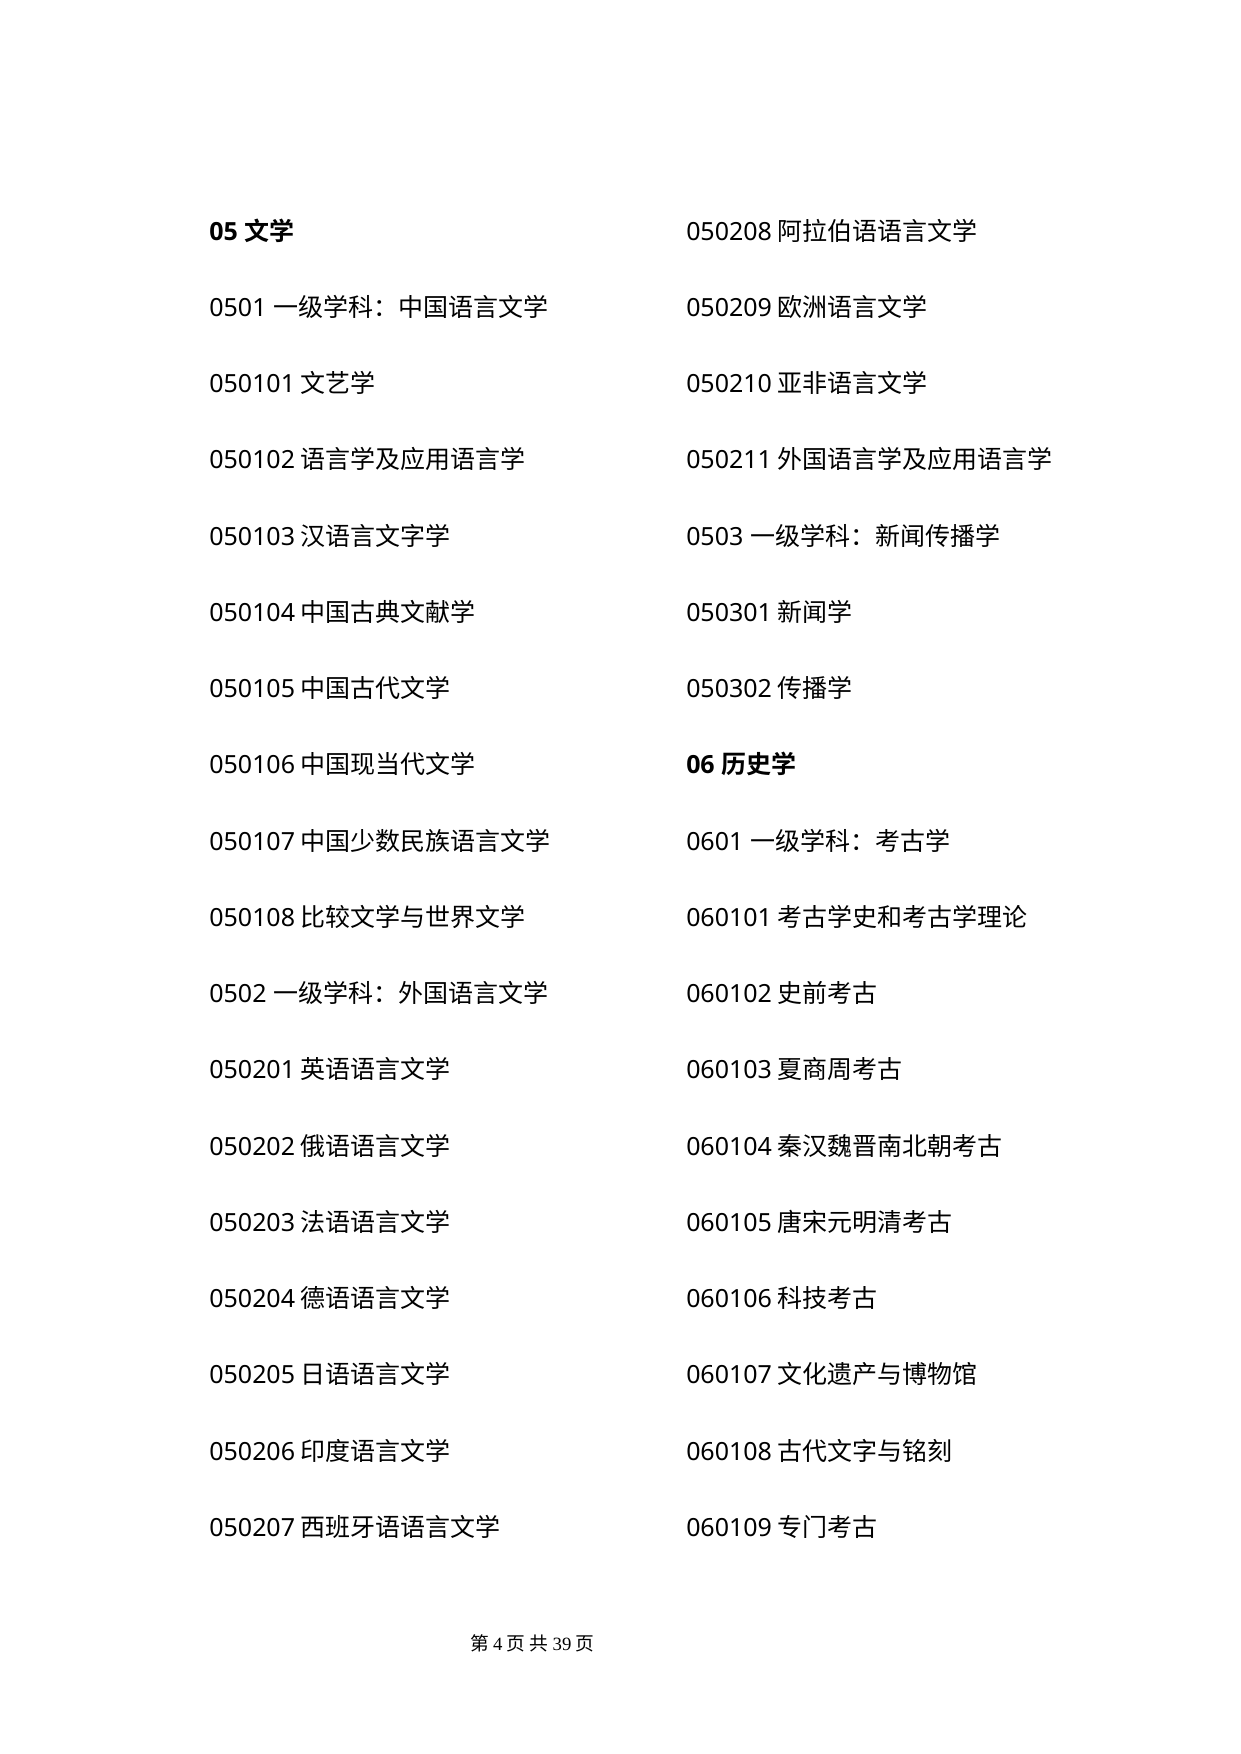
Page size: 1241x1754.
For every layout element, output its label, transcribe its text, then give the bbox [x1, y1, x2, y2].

text 050105中国古代文学 [165, 654, 598, 720]
text 050203法语语言文学 [165, 1187, 598, 1254]
text 050301新闻学 [642, 577, 1075, 644]
text 0503 一级学科：新闻传播学 [642, 501, 1075, 567]
text 050108比较文学与世界文学 [165, 882, 598, 949]
text 050211外国语言学及应用语言学 [642, 425, 1075, 491]
text 060109专门考古 [642, 1492, 1075, 1559]
text 050207西班牙语语言文学 [165, 1492, 598, 1559]
text 060101考古学史和考古学理论 [642, 882, 1075, 949]
text 060106科技考古 [642, 1264, 1075, 1330]
text 05 文学 [165, 196, 598, 262]
text 050205日语语言文学 [165, 1340, 598, 1406]
text 050107中国少数民族语言文学 [165, 806, 598, 872]
text 050106中国现当代文学 [165, 730, 598, 796]
text 060108古代文字与铭刻 [642, 1416, 1075, 1482]
text 050102语言学及应用语言学 [165, 425, 598, 491]
text 060103夏商周考古 [642, 1035, 1075, 1101]
text 060104秦汉魏晋南北朝考古 [642, 1111, 1075, 1177]
text 0601 一级学科：考古学 [642, 806, 1075, 872]
text 050101文艺学 [165, 349, 598, 415]
text 06 历史学 [642, 730, 1075, 796]
text 050201英语语言文学 [165, 1035, 598, 1101]
text 050210亚非语言文学 [642, 349, 1075, 415]
text 050104中国古典文献学 [165, 577, 598, 644]
text 0501 一级学科：中国语言文学 [165, 272, 598, 339]
text 060107文化遗产与博物馆 [642, 1340, 1075, 1406]
text 050204德语语言文学 [165, 1264, 598, 1330]
text 050206印度语言文学 [165, 1416, 598, 1482]
text 060105唐宋元明清考古 [642, 1187, 1075, 1254]
text 050302传播学 [642, 654, 1075, 720]
text 050202俄语语言文学 [165, 1111, 598, 1177]
text 0502 一级学科：外国语言文学 [165, 959, 598, 1025]
text 050208阿拉伯语语言文学 [642, 196, 1075, 262]
text 050209欧洲语言文学 [642, 272, 1075, 339]
text 060102史前考古 [642, 959, 1075, 1025]
text 050103汉语言文字学 [165, 501, 598, 567]
